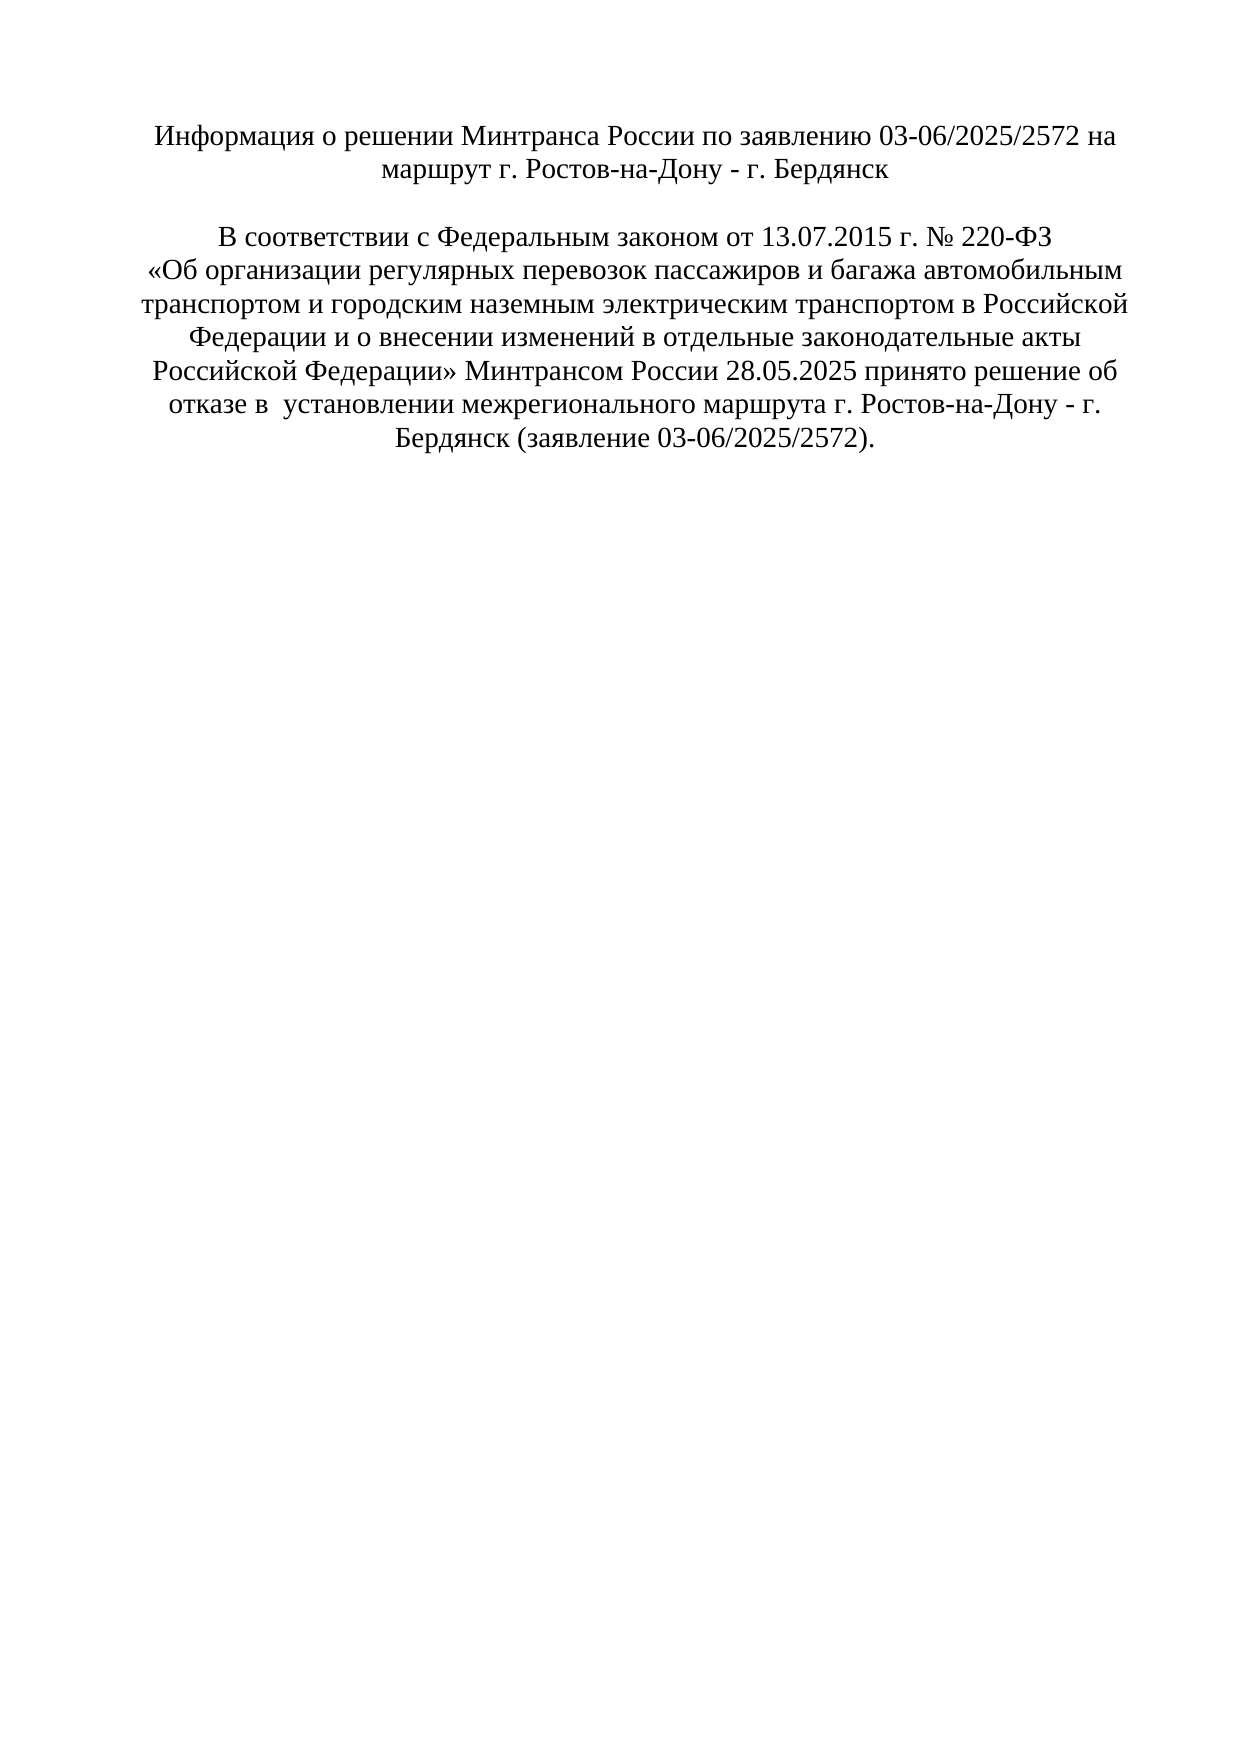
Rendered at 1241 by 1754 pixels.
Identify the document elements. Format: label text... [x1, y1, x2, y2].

text В соответствии с Федеральным законом от 13.07.2015 г. № 220-ФЗ «Об организации регулярных перевозок пассажиров и багажа автомобильным транспортом и городским наземным электрическим транспортом в Российской Федерации и о внесении изменений в отдельные законодательные акты Российской Федерации» Минтрансом России 28.05.2025 принято решение об отказе в установлении межрегионального маршрута г. Ростов-на-Дону - г. Бердянск (заявление 03-06/2025/2572). [118, 219, 1152, 453]
text Информация о решении Минтранса России по заявлению 03-06/2025/2572 на маршрут г. Ростов-на-Дону - г. Бердянск [118, 118, 1152, 185]
